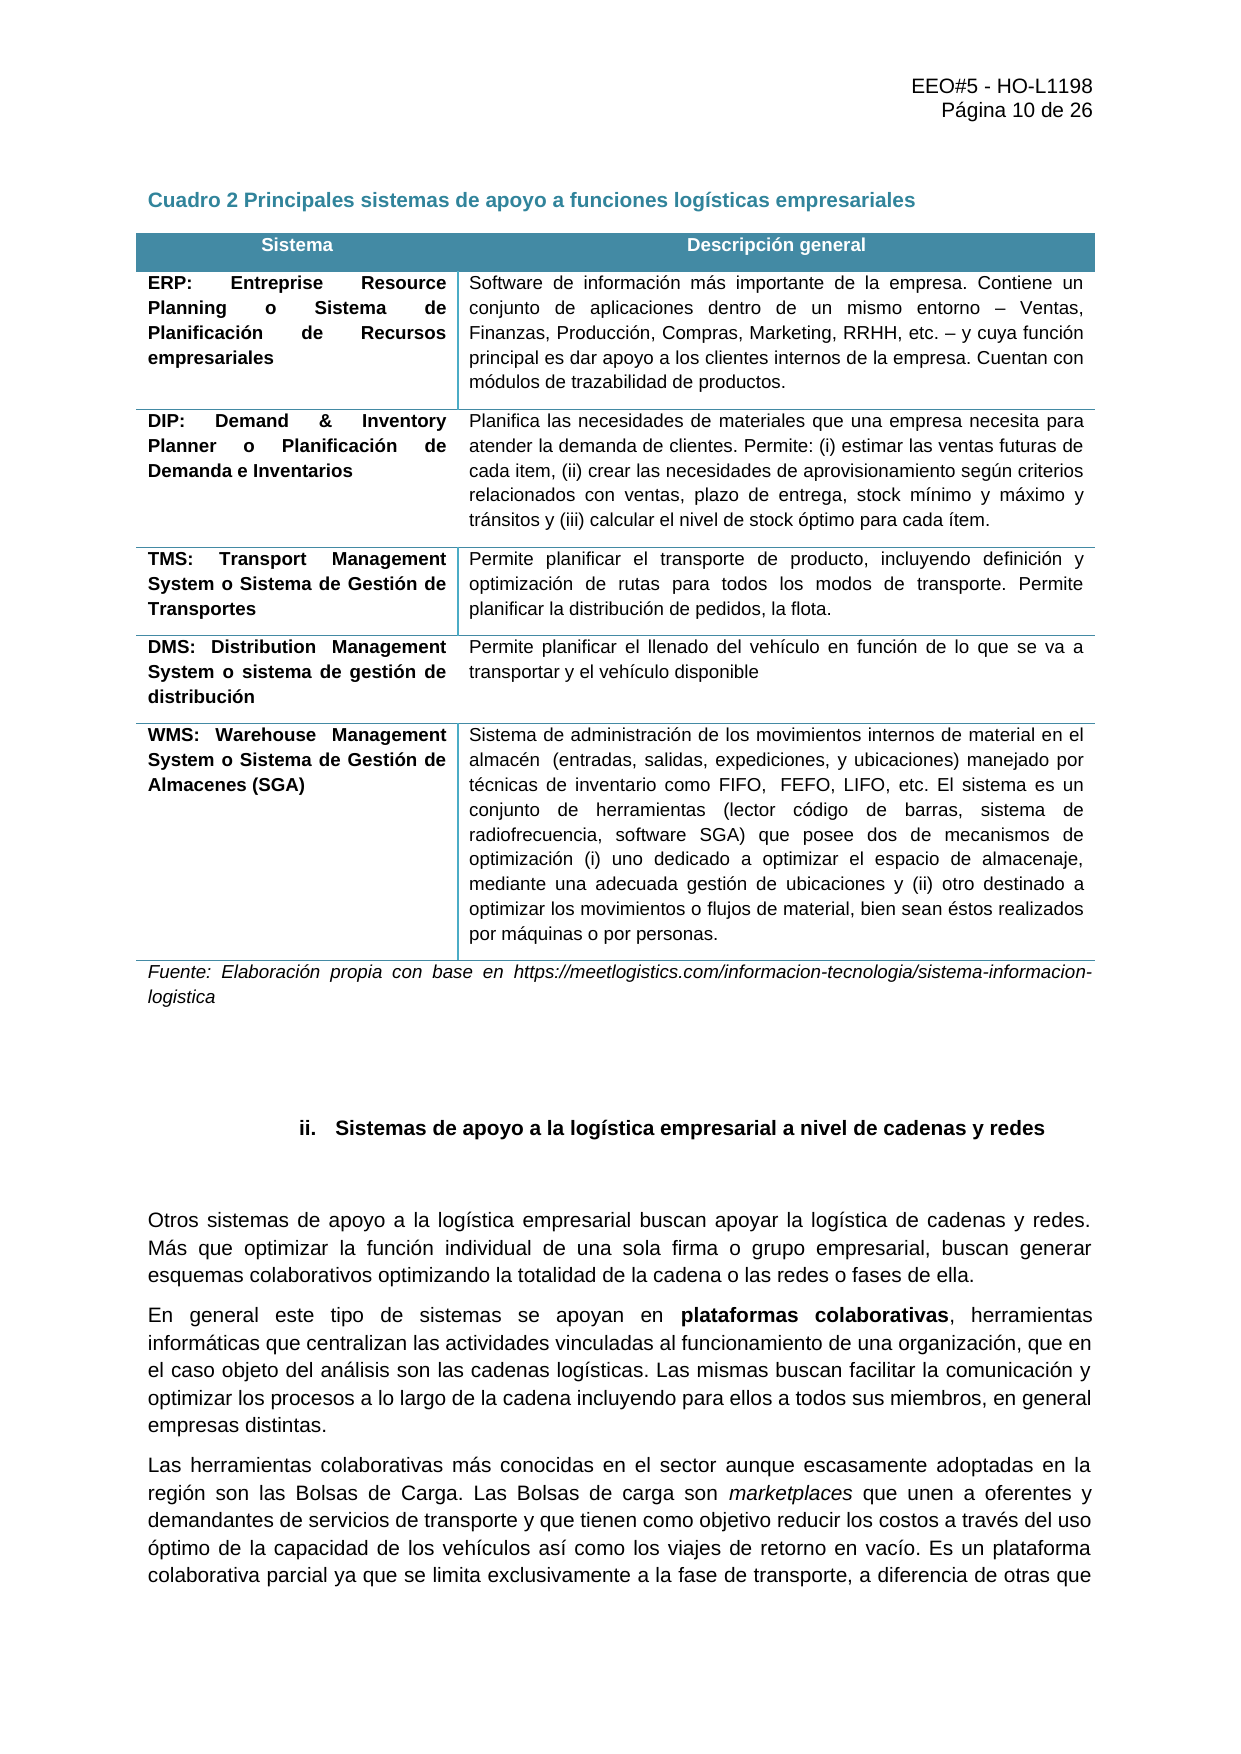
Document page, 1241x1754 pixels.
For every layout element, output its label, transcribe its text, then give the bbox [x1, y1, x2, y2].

table_cell WMS: Warehouse Management System o Sistema de Gestión de Almacenes (SGA) [136, 724, 457, 960]
table_header Descripción general [458, 234, 1095, 271]
table_cell ERP: Entreprise Resource Planning o Sistema de Planificación de Recursos empresariales [136, 272, 457, 409]
text Cuadro 2 Principales sistemas de apoyo a funciones logísticas empresariales [148, 188, 1093, 212]
table_header Sistema [136, 234, 458, 271]
table_cell DMS: Distribution Management System o sistema de gestión de distribución [136, 636, 458, 723]
table_cell DIP: Demand & Inventory Planner o Planificación de Demanda e Inventarios [136, 410, 458, 547]
subtitle Sistemas de apoyo a la logística empresarial a nivel de cadenas y redes [316, 1116, 1093, 1140]
table_cell TMS: Transport Management System o Sistema de Gestión de Transportes [136, 548, 457, 635]
table_cell Sistema de administración de los movimientos internos de material en el almacén (entradas, salidas, expediciones, y ubicaciones) manejado por técnicas de inventario como FIFO, FEFO, LIFO, etc. El sistema es un conjunto de herramientas (lector código de barras, sistema de radiofrecuencia, software SGA) que posee dos de mecanismos de optimización (i) uno dedicado a optimizar el espacio de almacenaje, mediante una adecuada gestión de ubicaciones y (ii) otro destinado a optimizar los movimientos o flujos de material, bien sean éstos realizados por máquinas o por personas. [459, 724, 1095, 960]
text En general este tipo de sistemas se apoyan en plataformas colaborativas, herramientas informáticas que centralizan las actividades vinculadas al funcionamiento de una organización, que en el caso objeto del análisis son las cadenas logísticas. Las mismas buscan facilitar la comunicación y optimizar los procesos a lo largo de la cadena incluyendo para ellos a todos sus miembros, en general empresas distintas. [148, 1303, 1093, 1437]
text Otros sistemas de apoyo a la logística empresarial buscan apoyar la logística de cadenas y redes. Más que optimizar la función individual de una sola firma o grupo empresarial, buscan generar esquemas colaborativos optimizando la totalidad de la cadena o las redes o fases de ella. [148, 1208, 1093, 1287]
text Fuente: Elaboración propia con base en https://meetlogistics.com/informacion-tecnologia/sistema-informacion-logistica [148, 961, 1093, 1007]
table_cell Software de información más importante de la empresa. Contiene un conjunto de aplicaciones dentro de un mismo entorno – Ventas, Finanzas, Producción, Compras, Marketing, RRHH, etc. – y cuya función principal es dar apoyo a los clientes internos de la empresa. Cuentan con módulos de trazabilidad de productos. [459, 272, 1095, 409]
table_cell Permite planificar el transporte de producto, incluyendo definición y optimización de rutas para todos los modos de transporte. Permite planificar la distribución de pedidos, la flota. [459, 548, 1095, 635]
table_cell Planifica las necesidades de materiales que una empresa necesita para atender la demanda de clientes. Permite: (i) estimar las ventas futuras de cada item, (ii) crear las necesidades de aprovisionamiento según criterios relacionados con ventas, plazo de entrega, stock mínimo y máximo y tránsitos y (iii) calcular el nivel de stock óptimo para cada ítem. [458, 410, 1095, 547]
table_cell Permite planificar el llenado del vehículo en función de lo que se va a transportar y el vehículo disponible [458, 636, 1095, 723]
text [148, 1453, 1093, 1587]
